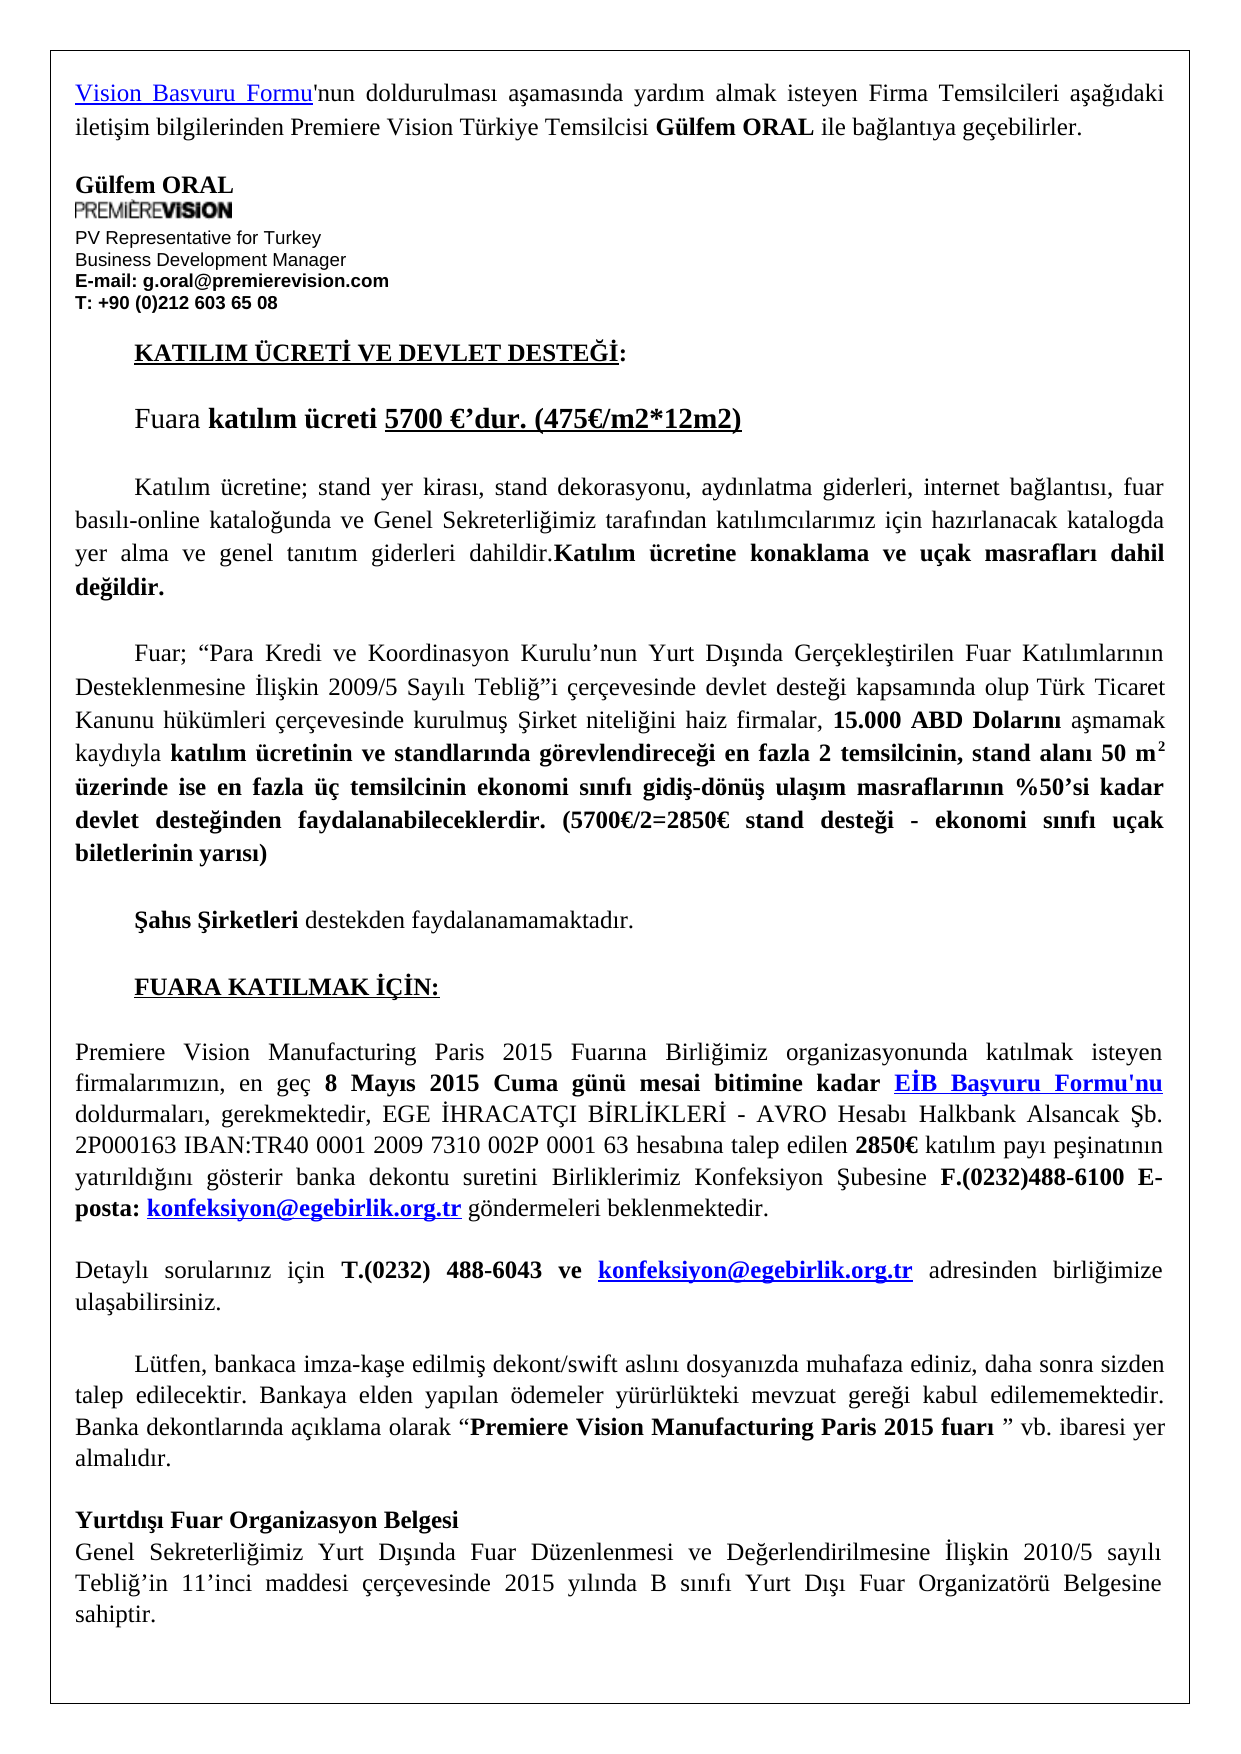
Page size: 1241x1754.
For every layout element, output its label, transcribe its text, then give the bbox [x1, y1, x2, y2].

text Şahıs Şirketleri destekden faydalanamamaktadır. [75, 902, 1165, 935]
text Lütfen, bankaca imza-kaşe edilmiş dekont/swift aslını dosyanızda muhafaza ediniz, daha sonra sizden talep edilecektir. Bankaya elden yapılan ödemeler yürürlükteki mevzuat gereği kabul edilememektedir. Banka dekontlarında açıklama olarak “Premiere Vision Manufacturing Paris 2015 fuarı ” vb. ibaresi yer almalıdır. [75, 1347, 1165, 1472]
text Genel Sekreterliğimiz Yurt Dışında Fuar Düzenlenmesi ve Değerlendirilmesine İlişkin 2010/5 sayılı Tebliğ’in 11’inci maddesi çerçevesinde 2015 yılında B sınıfı Yurt Dışı Fuar Organizatörü Belgesine sahiptir. [75, 1535, 1163, 1629]
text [75, 75, 1165, 142]
text Business Development Manager [75, 249, 1165, 270]
text Yurtdışı Fuar Organizasyon Belgesi [75, 1504, 1163, 1535]
text FUARA KATILMAK İÇİN: [75, 968, 1165, 1002]
text Katılım ücretine; stand yer kirası, stand dekorasyonu, aydınlatma giderleri, internet bağlantısı, fuar basılı-online kataloğunda ve Genel Sekreterliğimiz tarafından katılımcılarımız için hazırlanacak katalogda yer alma ve genel tanıtım giderleri dahildir.Katılım ücretine konaklama ve uçak masrafları dahil değildir. [75, 468, 1165, 602]
text Gülfem ORAL [75, 170, 1165, 199]
text E-mail: g.oral@premierevision.com [75, 270, 1165, 292]
text Premiere Vision Manufacturing Paris 2015 Fuarına Birliğimiz organizasyonunda katılmak isteyen firmalarımızın, en geç 8 Mayıs 2015 Cuma günü mesai bitimine kadar EİB Başvuru Formu'nu doldurmaları, gerekmektedir, EGE İHRACATÇI BİRLİKLERİ - AVRO Hesabı Halkbank Alsancak Şb. 2P000163 IBAN:TR40 0001 2009 7310 002P 0001 63 hesabına talep edilen 2850€ katılım payı peşinatının yatırıldığını gösterir banka dekontu suretini Birliklerimiz Konfeksiyon Şubesine F.(0232)488-6100 E-posta: konfeksiyon@egebirlik.org.tr göndermeleri beklenmektedir. [75, 1035, 1163, 1222]
text Fuar; “Para Kredi ve Koordinasyon Kurulu’nun Yurt Dışında Gerçekleştirilen Fuar Katılımlarının Desteklenmesine İlişkin 2009/5 Sayılı Tebliğ”i çerçevesinde devlet desteği kapsamında olup Türk Ticaret Kanunu hükümleri çerçevesinde kurulmuş Şirket niteliğini haiz firmalar, 15.000 ABD Dolarını aşmamak kaydıyla katılım ücretinin ve standlarında görevlendireceği en fazla 2 temsilcinin, stand alanı 50 m2 üzerinde ise en fazla üç temsilcinin ekonomi sınıfı gidiş-dönüş ulaşım masraflarının %50’si kadar devlet desteğinden faydalanabileceklerdir. (5700€/2=2850€ stand desteği - ekonomi sınıfı uçak biletlerinin yarısı) [75, 635, 1165, 868]
text Detaylı sorularınız için T.(0232) 488-6043 ve konfeksiyon@egebirlik.org.tr adresinden birliğimize ulaşabilirsiniz. [75, 1254, 1163, 1316]
picture [75, 199, 232, 220]
text PV Representative for Turkey [75, 227, 1165, 249]
text T: +90 (0)212 603 65 08 [75, 292, 1165, 313]
text KATILIM ÜCRETİ VE DEVLET DESTEĞİ: [75, 335, 1165, 368]
text Fuara katılım ücreti 5700 €’dur. (475€/m2*12m2) [75, 402, 1165, 435]
